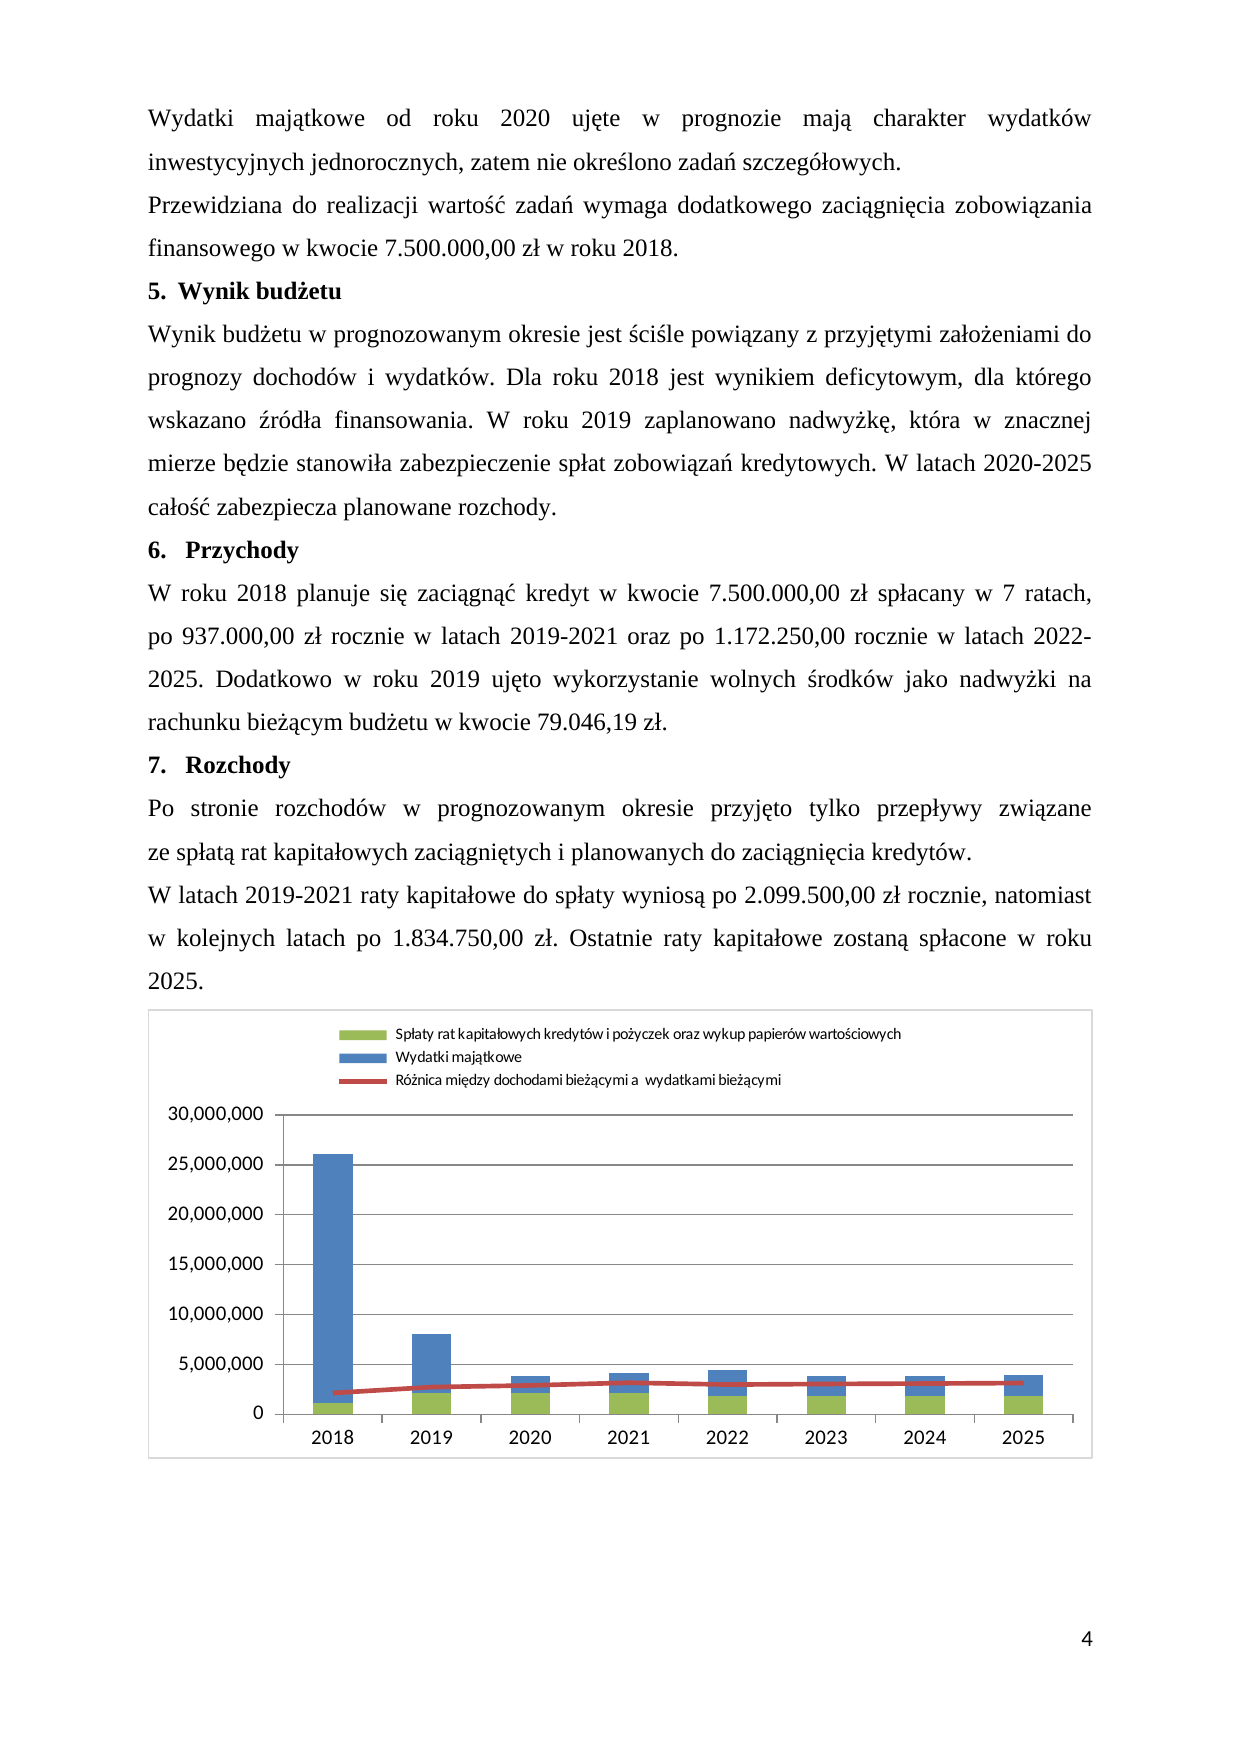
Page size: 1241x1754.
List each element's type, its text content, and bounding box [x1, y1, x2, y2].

text Przewidziana do realizacji wartość zadań wymaga dodatkowego zaciągnięcia zobowiązania finansowego w kwocie 7.500.000,00 zł w roku 2018. [148, 190, 1093, 262]
text Po stronie rozchodów w prognozowanym okresie przyjęto tylko przepływy związane ze spłatą rat kapitałowych zaciągniętych i planowanych do zaciągnięcia kredytów. [148, 793, 1093, 865]
text W latach 2019-2021 raty kapitałowe do spłaty wyniosą po 2.099.500,00 zł rocznie, natomiast w kolejnych latach po 1.834.750,00 zł. Ostatnie raty kapitałowe zostaną spłacone w roku 2025. [148, 880, 1093, 995]
list Przychody [148, 535, 1093, 563]
text W roku 2018 planuje się zaciągnąć kredyt w kwocie 7.500.000,00 zł spłacany w 7 ratach, po 937.000,00 zł rocznie w latach 2019-2021 oraz po 1.172.250,00 rocznie w latach 2022-2025. Dodatkowo w roku 2019 ujęto wykorzystanie wolnych środków jako nadwyżki na rachunku bieżącym budżetu w kwocie 79.046,19 zł. [148, 578, 1093, 736]
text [148, 103, 1093, 175]
list Rozchody [148, 750, 1093, 779]
text Wynik budżetu w prognozowanym okresie jest ściśle powiązany z przyjętymi założeniami do prognozy dochodów i wydatków. Dla roku 2018 jest wynikiem deficytowym, dla którego wskazano źródła finansowania. W roku 2019 zaplanowano nadwyżkę, która w znacznej mierze będzie stanowiła zabezpieczenie spłat zobowiązań kredytowych. W latach 2020-2025 całość zabezpiecza planowane rozchody. [148, 319, 1093, 520]
list Wynik budżetu [148, 276, 1093, 305]
